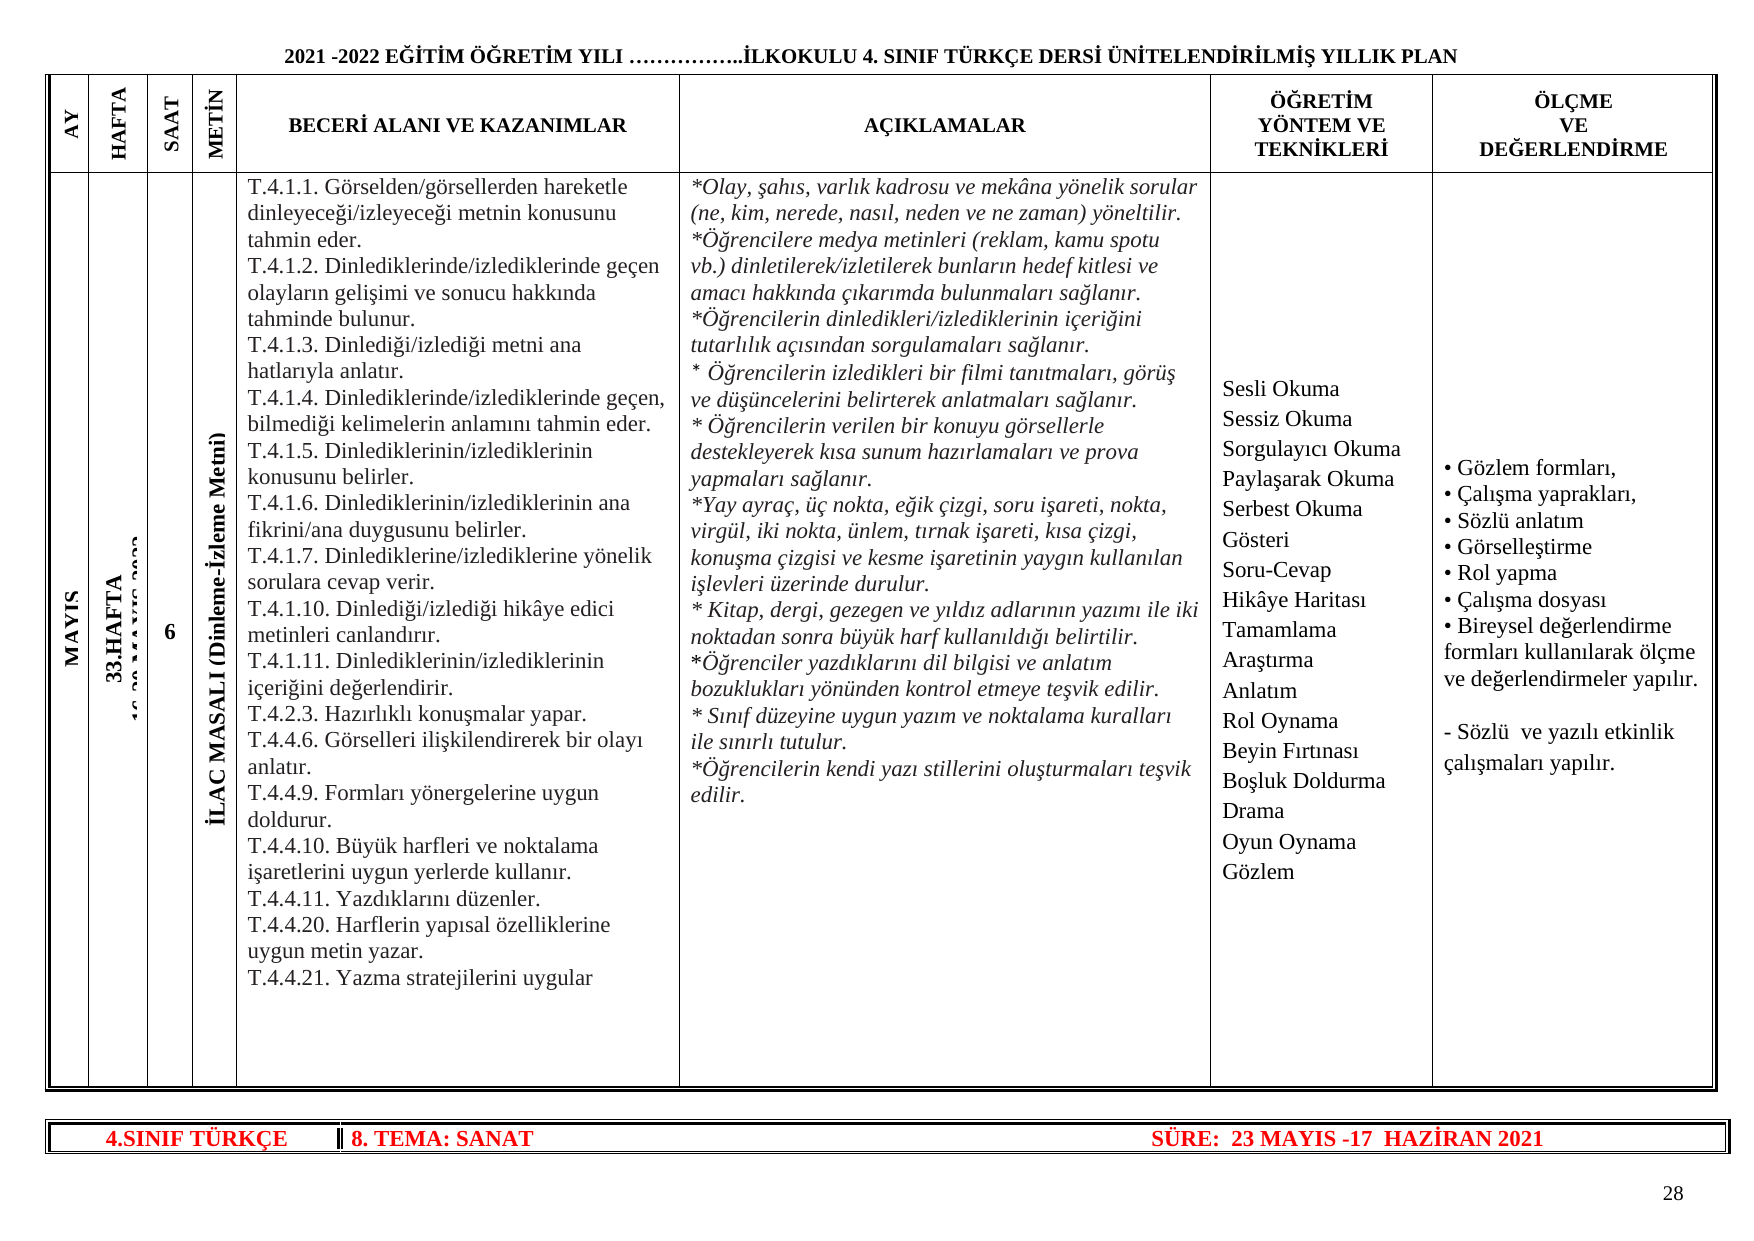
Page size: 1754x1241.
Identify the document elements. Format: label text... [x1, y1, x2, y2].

table_header 4.SINIF TÜRKÇE [51, 1125, 340, 1151]
table_cell AY [51, 75, 88, 172]
table_cell 6 [148, 173, 192, 1086]
table_cell MAYIS [51, 173, 88, 1086]
table_cell *Olay, şahıs, varlık kadrosu ve mekâna yönelik sorular (ne, kim, nerede, nasıl, neden ve ne zaman) yöneltilir. *Öğrencilere medya metinleri (reklam, kamu spotu vb.) dinletilerek/izletilerek bunların hedef kitlesi ve amacı hakkında çıkarımda bulunmaları sağlanır. *Öğrencilerin dinledikleri/izlediklerinin içeriğini tutarlılık açısından sorgulamaları sağlanır. * Öğrencilerin izledikleri bir filmi tanıtmaları, görüş ve düşüncelerini belirterek anlatmaları sağlanır. * Öğrencilerin verilen bir konuyu görsellerle destekleyerek kısa sunum hazırlamaları ve prova yapmaları sağlanır. *Yay ayraç, üç nokta, eğik çizgi, soru işareti, nokta, virgül, iki nokta, ünlem, tırnak işareti, kısa çizgi, konuşma çizgisi ve kesme işaretinin yaygın kullanılan işlevleri üzerinde durulur. * Kitap, dergi, gezegen ve yıldız adlarının yazımı ile iki noktadan sonra büyük harf kullanıldığı belirtilir. *Öğrenciler yazdıklarını dil bilgisi ve anlatım bozuklukları yönünden kontrol etmeye teşvik edilir. * Sınıf düzeyine uygun yazım ve noktalama kuralları ile sınırlı tutulur. *Öğrencilerin kendi yazı stillerini oluşturmaları teşvik edilir. [680, 173, 1210, 1086]
table_cell ÖĞRETİM YÖNTEM VE TEKNİKLERİ [1211, 75, 1432, 172]
table_header 8. TEMA: SANAT SÜRE: 23 MAYIS -17 HAZİRAN 2021 [340, 1120, 1728, 1151]
table_cell AÇIKLAMALAR [680, 75, 1210, 172]
table_cell ÖLÇME VE DEĞERLENDİRME [1433, 75, 1712, 172]
table_cell HAFTA [89, 75, 147, 172]
table_cell METİN [193, 75, 236, 172]
table_cell T.4.1.1. Görselden/görsellerden hareketle dinleyeceği/izleyeceği metnin konusunu tahmin eder. T.4.1.2. Dinlediklerinde/izlediklerinde geçen olayların gelişimi ve sonucu hakkında tahminde bulunur. T.4.1.3. Dinlediği/izlediği metni ana hatlarıyla anlatır. T.4.1.4. Dinlediklerinde/izlediklerinde geçen, bilmediği kelimelerin anlamını tahmin eder. T.4.1.5. Dinlediklerinin/izlediklerinin konusunu belirler. T.4.1.6. Dinlediklerinin/izlediklerinin ana fikrini/ana duygusunu belirler. T.4.1.7. Dinlediklerine/izlediklerine yönelik sorulara cevap verir. T.4.1.10. Dinlediği/izlediği hikâye edici metinleri canlandırır. T.4.1.11. Dinlediklerinin/izlediklerinin içeriğini değerlendirir. T.4.2.3. Hazırlıklı konuşmalar yapar. T.4.4.6. Görselleri ilişkilendirerek bir olayı anlatır. T.4.4.9. Formları yönergelerine uygun doldurur. T.4.4.10. Büyük harfleri ve noktalama işaretlerini uygun yerlerde kullanır. T.4.4.11. Yazdıklarını düzenler. T.4.4.20. Harflerin yapısal özelliklerine uygun metin yazar. T.4.4.21. Yazma stratejilerini uygular [237, 173, 679, 1086]
table_cell BECERİ ALANI VE KAZANIMLAR [237, 75, 679, 172]
table_cell 33.HAFTA 16-20 MAYIS 2022 [89, 173, 147, 1086]
table_cell SAAT [148, 75, 192, 172]
table_cell İLAÇ MASALI (Dinleme-İzleme Metni) [193, 173, 236, 1086]
